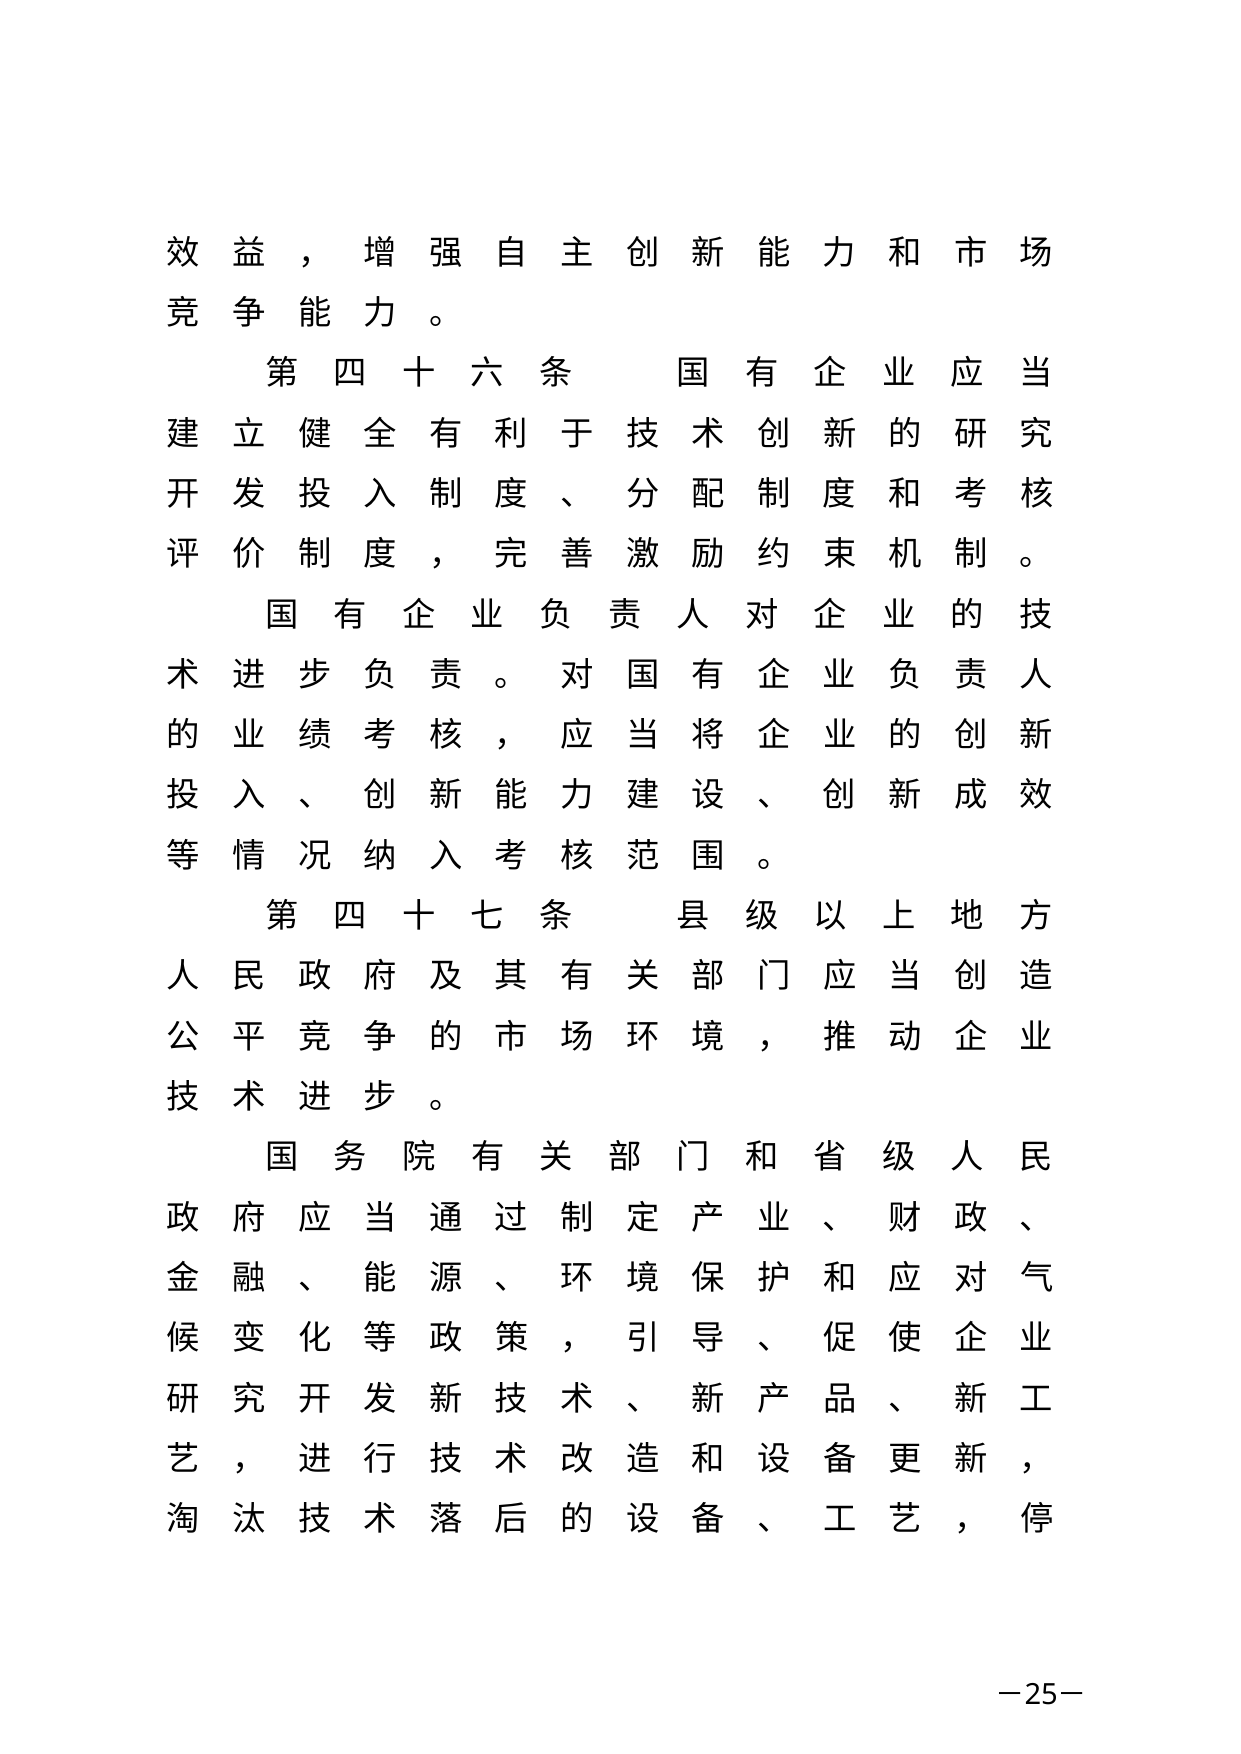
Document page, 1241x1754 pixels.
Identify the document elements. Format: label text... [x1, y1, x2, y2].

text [167, 1124, 1085, 1546]
text 国有企业负责人对企业的技术进步负责。对国有企业负责人的业绩考核，应当将企业的创新投入、创新能力建设、创新成效等情况纳入考核范围。 [167, 581, 1085, 883]
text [167, 219, 1085, 340]
text 第四十六条 国有企业应当建立健全有利于技术创新的研究开发投入制度、分配制度和考核评价制度，完善激励约束机制。 [167, 340, 1085, 581]
text 第四十七条 县级以上地方人民政府及其有关部门应当创造公平竞争的市场环境，推动企业技术进步。 [167, 883, 1085, 1124]
